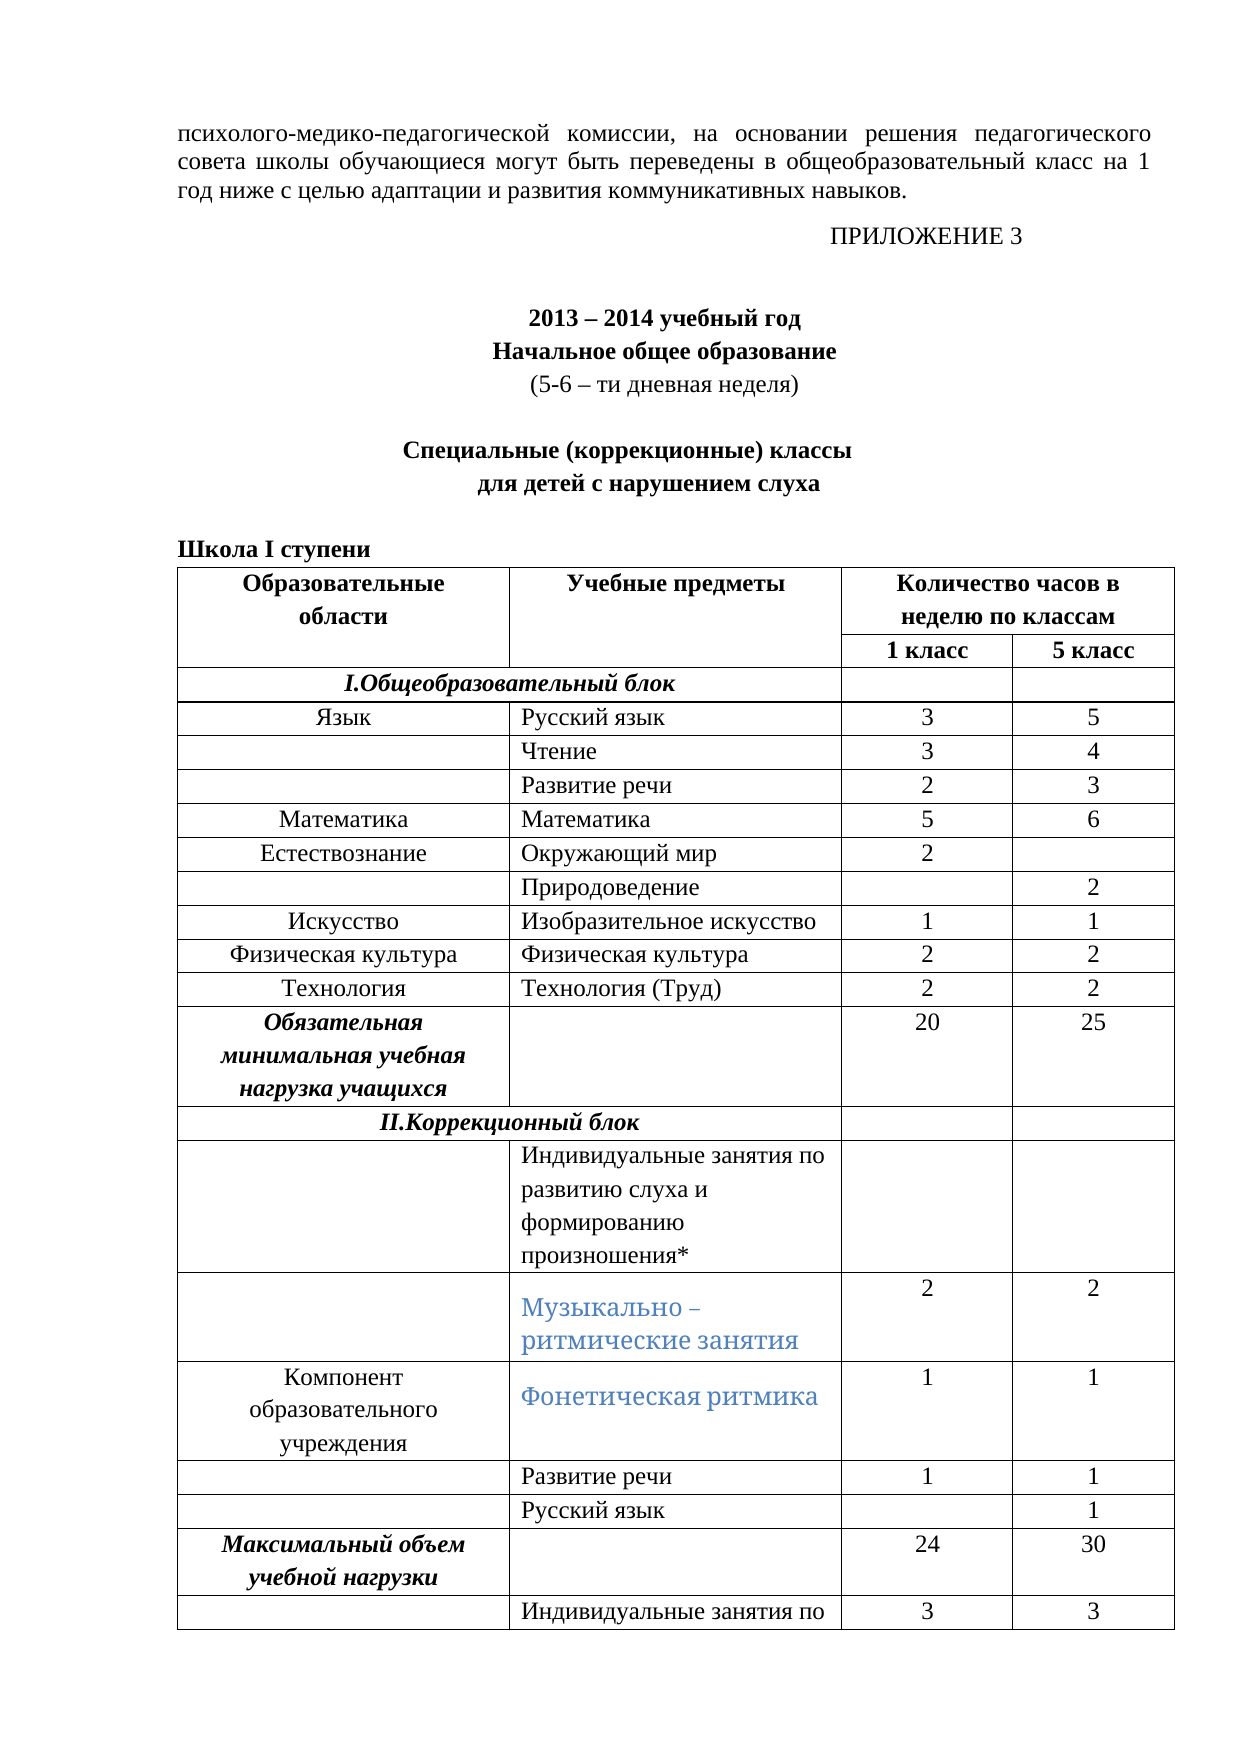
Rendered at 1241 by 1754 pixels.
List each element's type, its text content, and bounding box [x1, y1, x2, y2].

table_cell 2 [842, 973, 1012, 1006]
table_cell Развитие речи [510, 770, 841, 803]
table_cell 6 [1013, 804, 1174, 837]
table_cell 2 [1013, 973, 1174, 1006]
table_cell 2 [842, 838, 1012, 871]
table_cell Технология [178, 973, 509, 1006]
table_cell 1 класс [842, 635, 1012, 667]
table_cell 5 [842, 804, 1012, 837]
table_cell 5 класс [1013, 635, 1174, 667]
table_cell Физическая культура [510, 940, 841, 972]
table_cell Чтение [510, 736, 841, 769]
table_cell Изобразительное искусство [510, 906, 841, 938]
table_cell [842, 1141, 1012, 1272]
table_cell [178, 770, 509, 803]
table_cell [1013, 668, 1174, 701]
text для детей с нарушением слуха [177, 468, 1152, 497]
table_cell Физическая культура [178, 940, 509, 972]
table_cell Русский язык [510, 1495, 841, 1528]
table_cell 1 [842, 1461, 1012, 1494]
table_header Количество часов в неделю по классам [842, 568, 1174, 634]
table_cell Развитие речи [510, 1461, 841, 1494]
table_cell [178, 1141, 509, 1272]
table_cell [178, 1461, 509, 1494]
table_cell Окружающий мир [510, 838, 841, 871]
table_cell 2 [1013, 940, 1174, 972]
text Специальные (коррекционные) классы [177, 435, 1152, 464]
table_cell 2 [842, 940, 1012, 972]
table_header Учебные предметы [510, 568, 841, 667]
table_cell 5 [1013, 703, 1174, 735]
table_cell 1 [1013, 906, 1174, 938]
table_cell Математика [510, 804, 841, 837]
table_cell Язык [178, 703, 509, 735]
table_cell 3 [842, 703, 1012, 735]
table_cell [1013, 1141, 1174, 1272]
table_cell [1013, 1107, 1174, 1139]
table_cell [510, 1596, 841, 1629]
table_cell [510, 1529, 841, 1595]
table_cell 20 [842, 1007, 1012, 1106]
table_cell [178, 872, 509, 905]
table_cell 2 [1013, 872, 1174, 905]
table_cell 25 [1013, 1007, 1174, 1106]
table_cell 3 [842, 736, 1012, 769]
table_cell [842, 1495, 1012, 1528]
table_cell Искусство [178, 906, 509, 938]
table_cell [842, 668, 1012, 701]
table_header Образовательные области [178, 568, 509, 667]
table_cell 4 [1013, 736, 1174, 769]
table_cell Фонетическая ритмика [510, 1362, 841, 1460]
table_cell 1 [1013, 1362, 1174, 1460]
table_cell Природоведение [510, 872, 841, 905]
text Начальное общее образование [177, 336, 1152, 364]
table_cell 1 [842, 906, 1012, 938]
text 2013 – 2014 учебный год [177, 303, 1152, 332]
table_cell II.Коррекционный блок [178, 1107, 841, 1139]
table_cell 3 [842, 1596, 1012, 1629]
table_cell 1 [1013, 1461, 1174, 1494]
table_cell 1 [842, 1362, 1012, 1460]
table_cell Обязательная минимальная учебная нагрузка учащихся [178, 1007, 509, 1106]
table_cell 2 [842, 1273, 1012, 1361]
table_cell 2 [842, 770, 1012, 803]
table_cell I.Общеобразовательный блок [178, 668, 841, 701]
table_cell 3 [1013, 770, 1174, 803]
table_cell [842, 1107, 1012, 1139]
table_cell Индивидуальные занятия по развитию слуха и формированию произношения* [510, 1141, 841, 1272]
text Школа I ступени [177, 534, 1152, 563]
text (5-6 – ти дневная неделя) [177, 369, 1152, 398]
table_cell 30 [1013, 1529, 1174, 1595]
table_cell Компонент образовательного учреждения [178, 1362, 509, 1460]
table_cell Технология (Труд) [510, 973, 841, 1006]
table_cell [178, 1273, 509, 1361]
table_cell [510, 1007, 841, 1106]
table_cell Музыкально – ритмические занятия [510, 1273, 841, 1361]
table_cell [1013, 838, 1174, 871]
table_cell 3 [1013, 1596, 1174, 1629]
table_cell Русский язык [510, 703, 841, 735]
table_cell Математика [178, 804, 509, 837]
table_cell [178, 1596, 509, 1629]
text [177, 118, 1152, 204]
table_cell [178, 1495, 509, 1528]
table_cell Естествознание [178, 838, 509, 871]
table_cell Максимальный объем учебной нагрузки [178, 1529, 509, 1595]
table_cell [178, 736, 509, 769]
table_cell 24 [842, 1529, 1012, 1595]
table_cell 2 [1013, 1273, 1174, 1361]
table_cell 1 [1013, 1495, 1174, 1528]
table_cell [842, 872, 1012, 905]
